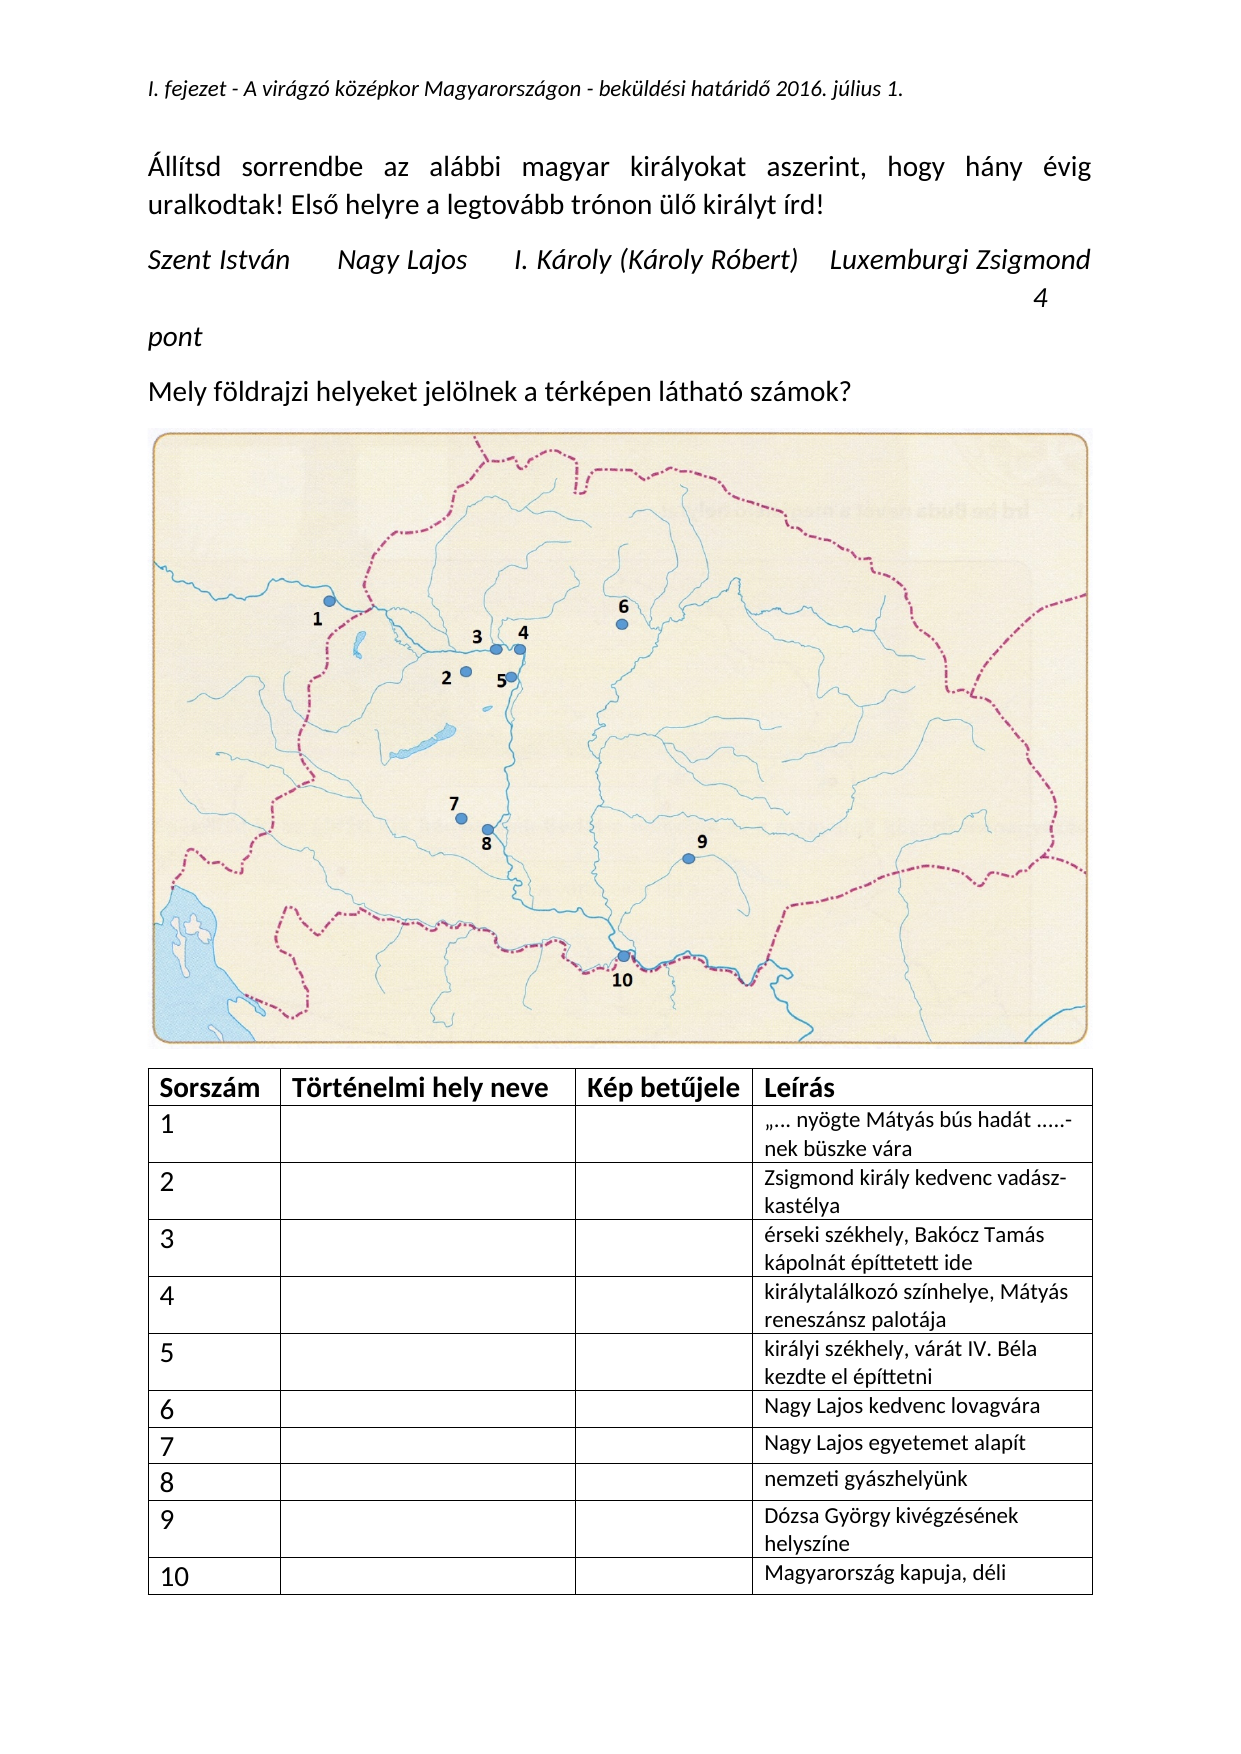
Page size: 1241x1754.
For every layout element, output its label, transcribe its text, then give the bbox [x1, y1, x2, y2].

table_cell 4 [149, 1277, 280, 1333]
table_cell Nagy Lajos kedvenc lovagvára [753, 1391, 1092, 1427]
table_cell [576, 1558, 752, 1594]
table_cell 3 [149, 1220, 280, 1276]
table_cell 2 [149, 1163, 280, 1219]
table_cell [281, 1428, 575, 1463]
text Szent István Nagy Lajos I. Károly (Károly Róbert) Luxemburgi Zsigmond 4 pont [148, 241, 1093, 354]
table_cell 1 [149, 1106, 280, 1162]
table_cell [281, 1277, 575, 1333]
table_header Kép betűjele [576, 1069, 752, 1104]
table_cell [281, 1106, 575, 1162]
table_cell [576, 1428, 752, 1463]
table_cell Nagy Lajos egyetemet alapít [753, 1428, 1092, 1463]
table_cell Zsigmond király kedvenc vadász-kastélya [753, 1163, 1092, 1219]
table_cell [281, 1334, 575, 1390]
table_cell 10 [149, 1558, 280, 1594]
table_cell [281, 1558, 575, 1594]
table_cell királytalálkozó színhelye, Mátyás reneszánsz palotája [753, 1277, 1092, 1333]
table_cell [576, 1334, 752, 1390]
table_cell [281, 1464, 575, 1500]
table_header Leírás [753, 1069, 1092, 1104]
table_cell [576, 1391, 752, 1427]
table_cell 5 [149, 1334, 280, 1390]
table_cell [576, 1220, 752, 1276]
table_cell királyi székhely, várát IV. Béla kezdte el építtetni [753, 1334, 1092, 1390]
text Állítsd sorrendbe az alábbi magyar királyokat aszerint, hogy hány évig uralkodtak! Első helyre a legtovább trónon ülő királyt írd! [148, 148, 1093, 222]
table_cell 9 [149, 1501, 280, 1557]
table_cell nemzeti gyászhelyünk [753, 1464, 1092, 1500]
table_cell Dózsa György kivégzésének helyszíne [753, 1501, 1092, 1557]
table_cell 7 [149, 1428, 280, 1463]
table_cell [753, 1558, 1092, 1594]
table_header Sorszám [149, 1069, 280, 1104]
table_cell [281, 1391, 575, 1427]
table_cell [576, 1163, 752, 1219]
table_cell [281, 1501, 575, 1557]
table_cell [281, 1163, 575, 1219]
table_cell [281, 1220, 575, 1276]
table_cell 6 [149, 1391, 280, 1427]
picture [147, 428, 1093, 1049]
table_cell [576, 1464, 752, 1500]
table_header Történelmi hely neve [281, 1069, 575, 1104]
table_cell [576, 1277, 752, 1333]
table_cell „... nyögte Mátyás bús hadát .....-nek büszke vára [753, 1106, 1092, 1162]
table_cell 8 [149, 1464, 280, 1500]
table_cell érseki székhely, Bakócz Tamás kápolnát építtetett ide [753, 1220, 1092, 1276]
text Mely földrajzi helyeket jelölnek a térképen látható számok? [148, 373, 1093, 409]
table_cell [576, 1501, 752, 1557]
table_cell [576, 1106, 752, 1162]
